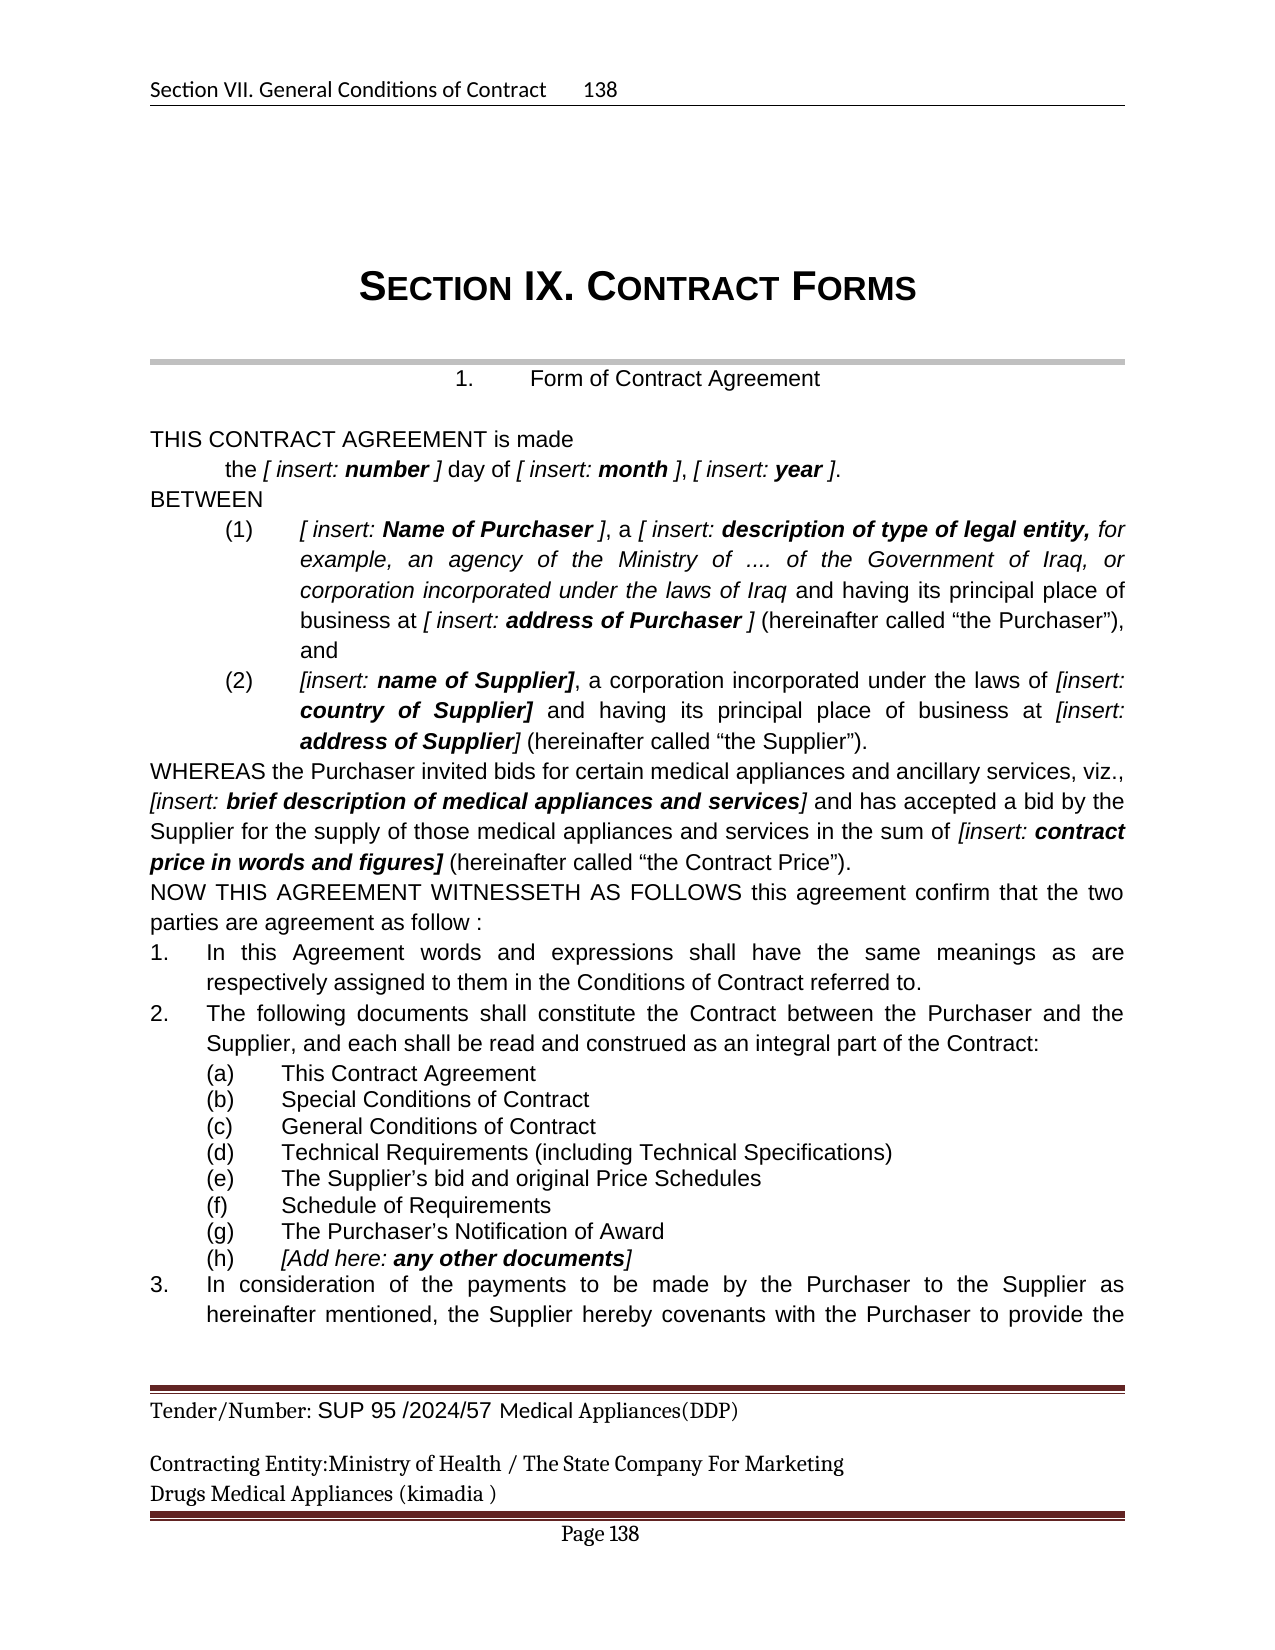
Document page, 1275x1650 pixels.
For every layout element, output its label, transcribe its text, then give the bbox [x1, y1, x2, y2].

text 1. In this Agreement words and expressions shall have the same meanings as are respectively assigned to them in the Conditions of Contract referred to. [150, 939, 1125, 996]
text THIS CONTRACT AGREEMENT is made [150, 426, 1125, 452]
list This Contract Agreement [206, 1060, 1125, 1086]
text (2) [insert: name of Supplier], a corporation incorporated under the laws of [insert: country of Supplier] and having its principal place of business at [insert: address of Supplier] (hereinafter called “the Supplier”). [225, 667, 1125, 754]
list Schedule of Requirements [206, 1192, 1125, 1218]
list [Add here: any other documents] [206, 1244, 1125, 1271]
list Technical Requirements (including Technical Specifications) [206, 1139, 1125, 1165]
text the [ insert: number ] day of [ insert: month ], [ insert: year ]. [150, 456, 1125, 482]
text 2. The following documents shall constitute the Contract between the Purchaser and the Supplier, and each shall be read and construed as an integral part of the Contract: [150, 999, 1125, 1056]
list The Supplier’s bid and original Price Schedules [206, 1165, 1125, 1192]
subtitle Section IX. Contract Forms [150, 262, 1125, 309]
text BETWEEN [150, 486, 1125, 512]
list General Conditions of Contract [206, 1113, 1125, 1139]
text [150, 1271, 1125, 1327]
text NOW THIS AGREEMENT WITNESSETH AS FOLLOWS this agreement confirm that the two parties are agreement as follow : [150, 879, 1125, 935]
list The Purchaser’s Notification of Award [206, 1218, 1125, 1244]
text (1) [ insert: Name of Purchaser ], a [ insert: description of type of legal entity, for example, an agency of the Ministry of .... of the Government of Iraq, or corporation incorporated under the laws of Iraq and having its principal place of business at [ insert: address of Purchaser ] (hereinafter called “the Purchaser”), and [225, 516, 1125, 663]
list Special Conditions of Contract [206, 1086, 1125, 1113]
text WHEREAS the Purchaser invited bids for certain medical appliances and ancillary services, viz., [insert: brief description of medical appliances and services] and has accepted a bid by the Supplier for the supply of those medical appliances and services in the sum of [insert: contract price in words and figures] (hereinafter called “the Contract Price”). [150, 758, 1125, 875]
text 1. Form of Contract Agreement [150, 365, 1125, 392]
